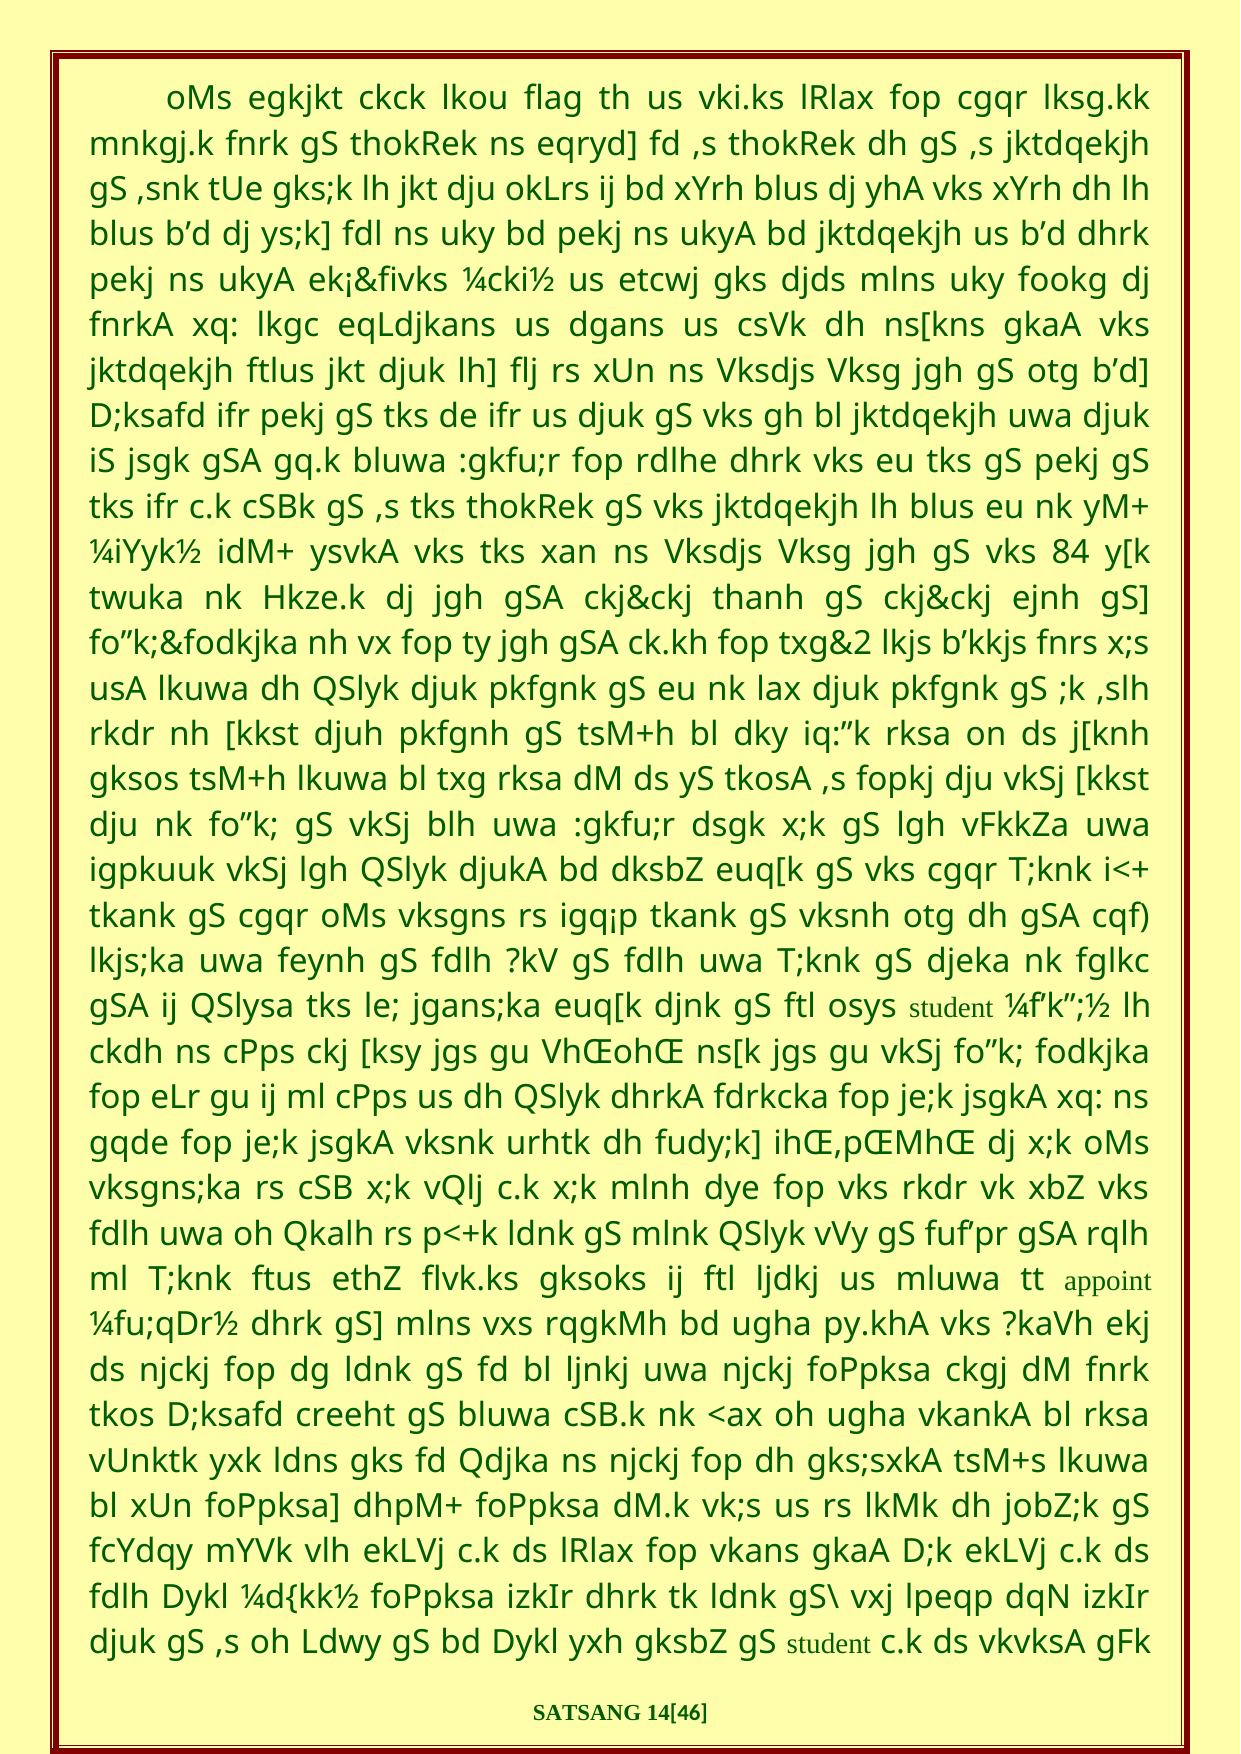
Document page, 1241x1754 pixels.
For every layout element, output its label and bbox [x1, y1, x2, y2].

text [89, 74, 1152, 1663]
